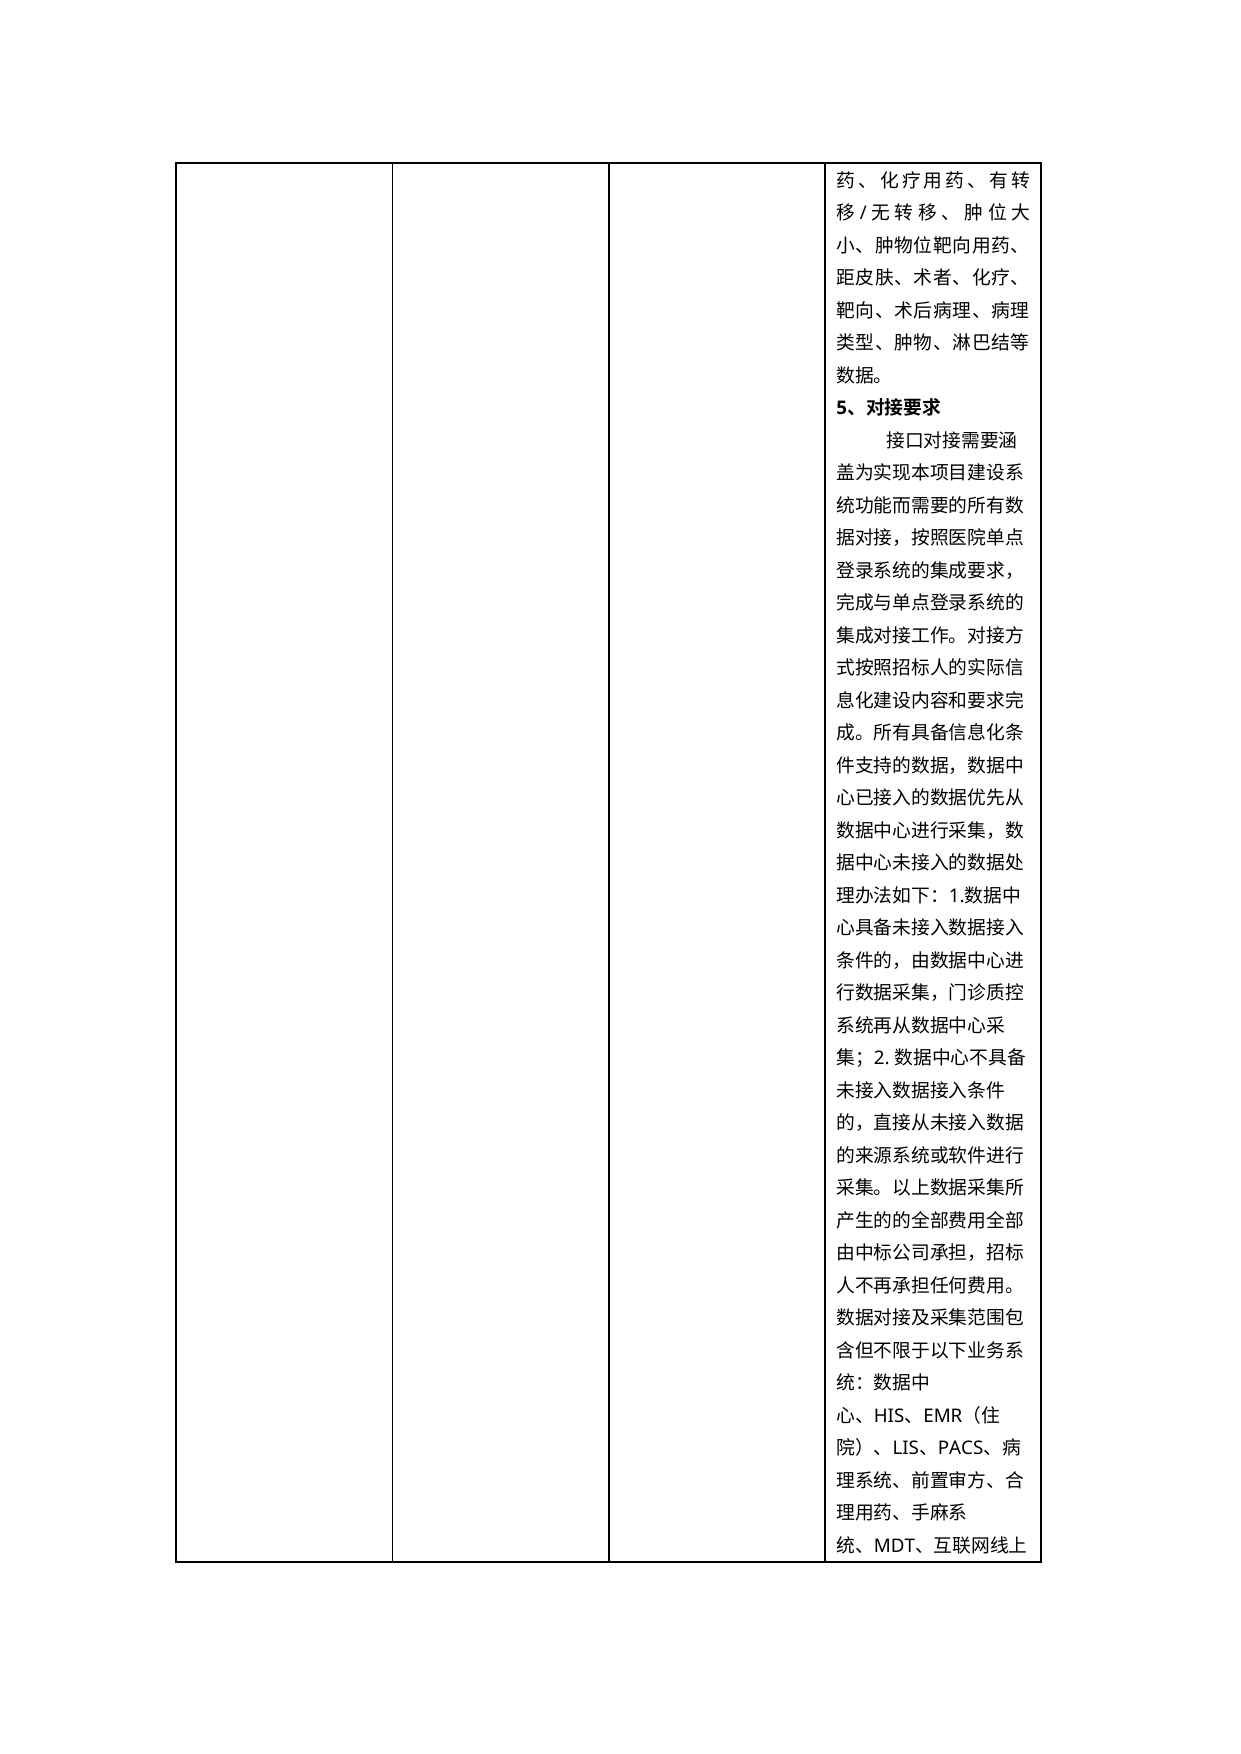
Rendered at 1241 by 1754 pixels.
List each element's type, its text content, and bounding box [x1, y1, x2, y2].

table_cell [610, 164, 824, 1561]
table_cell [177, 164, 392, 1561]
table_cell 2 [393, 164, 608, 1561]
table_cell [826, 164, 1040, 1561]
